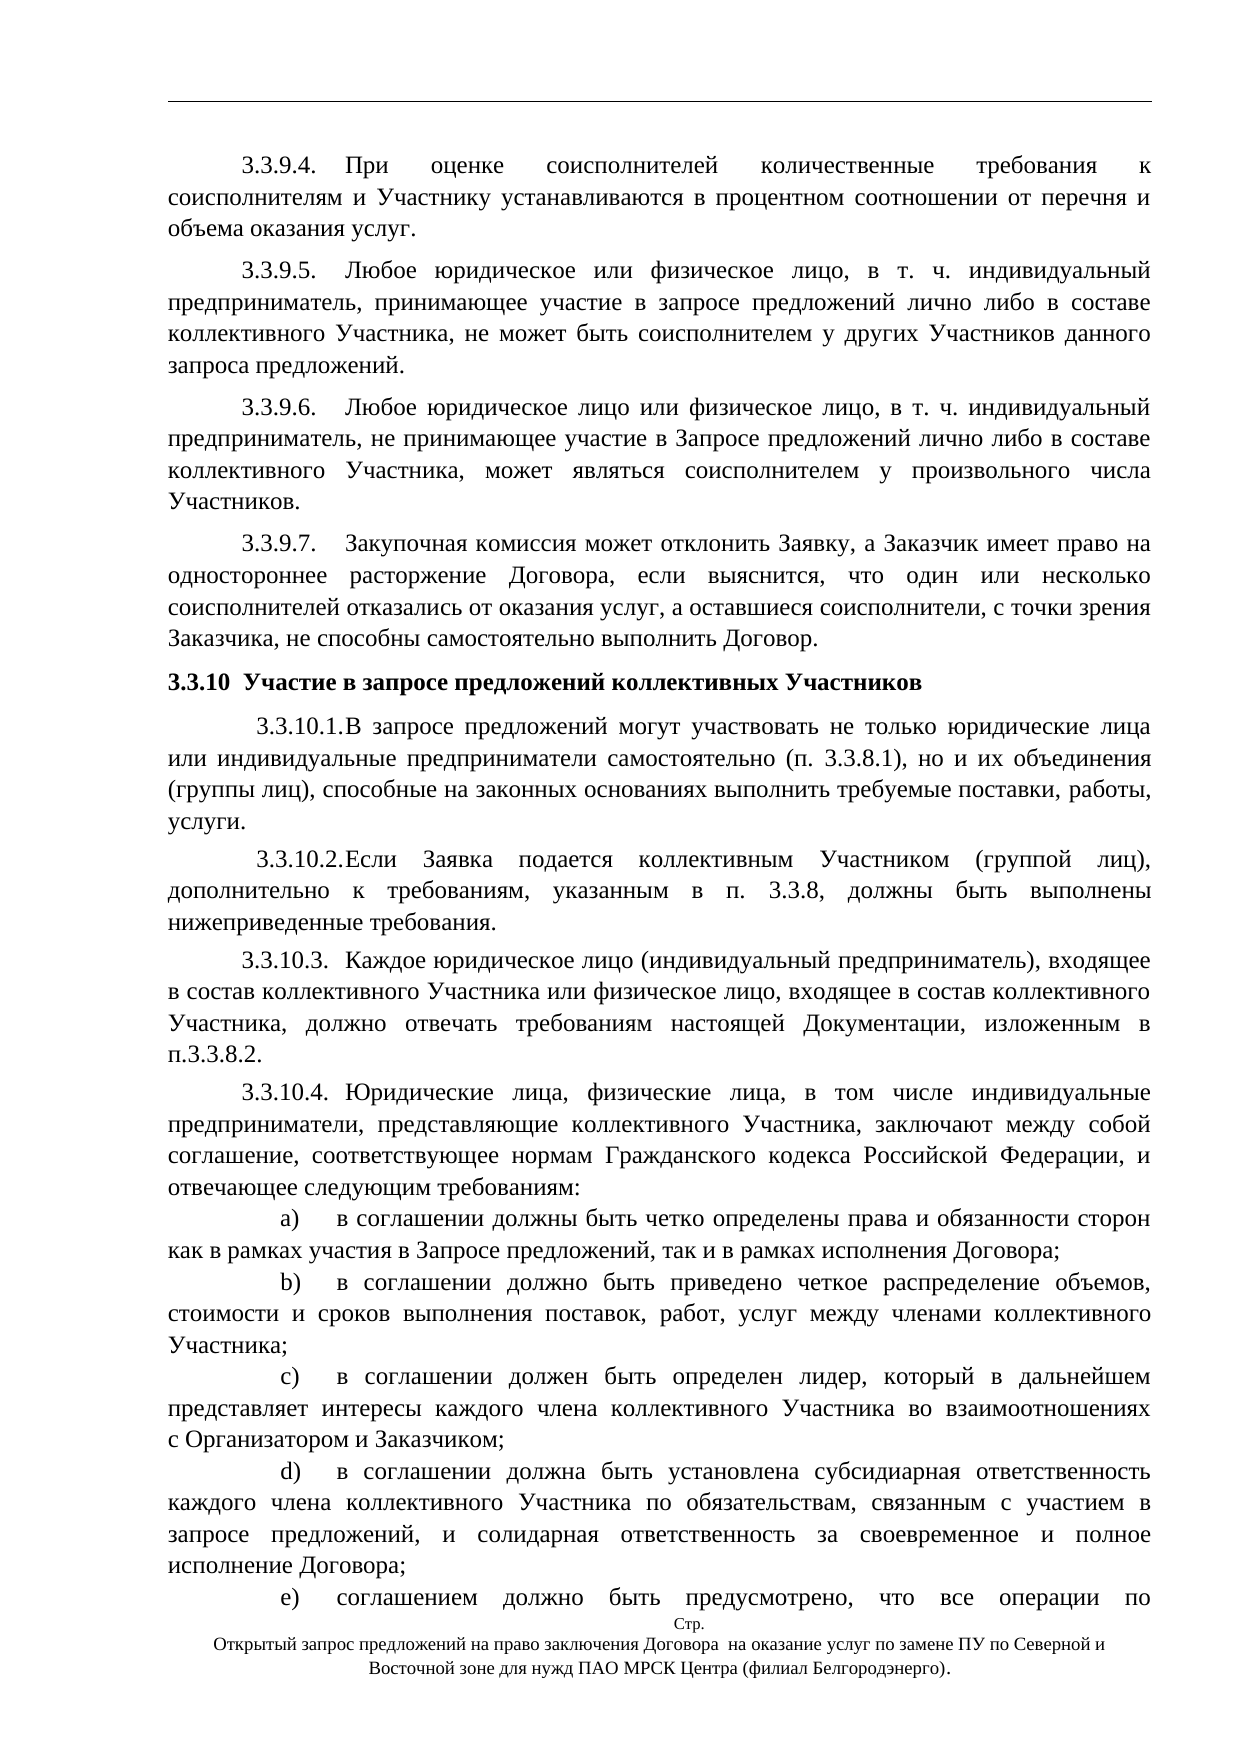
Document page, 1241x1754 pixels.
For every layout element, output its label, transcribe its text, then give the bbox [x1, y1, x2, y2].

list в соглашении должна быть установлена субсидиарная ответственность каждого члена коллективного Участника по обязательствам, связанным с участием в запросе предложений, и солидарная ответственность за своевременное и полное исполнение Договора; [168, 1456, 1152, 1579]
list Закупочная комиссия может отклонить Заявку, а Заказчик имеет право на одностороннее расторжение Договора, если выяснится, что один или несколько соисполнителей отказались от оказания услуг, а оставшиеся соисполнители, с точки зрения Заказчика, не способны самостоятельно выполнить Договор. [168, 528, 1152, 652]
list Каждое юридическое лицо (индивидуальный предприниматель), входящее в состав коллективного Участника или физическое лицо, входящее в состав коллективного Участника, должно отвечать требованиям настоящей Документации, изложенным в п.3.3.8.2. [168, 945, 1152, 1068]
list в соглашении должно быть приведено четкое распределение объемов, стоимости и сроков выполнения поставок, работ, услуг между членами коллективного Участника; [168, 1267, 1152, 1358]
list При оценке соисполнителей количественные требования к соисполнителям и Участнику устанавливаются в процентном соотношении от перечня и объема оказания услуг. [168, 150, 1152, 242]
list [168, 1582, 1152, 1611]
subtitle Участие в запросе предложений коллективных Участников [168, 667, 1152, 696]
list Любое юридическое или физическое лицо, в т. ч. индивидуальный предприниматель, принимающее участие в запросе предложений лично либо в составе коллективного Участника, не может быть соисполнителем у других Участников данного запроса предложений. [168, 255, 1152, 378]
list в соглашении должен быть определен лидер, который в дальнейшем представляет интересы каждого члена коллективного Участника во взаимоотношениях с Организатором и Заказчиком; [168, 1361, 1152, 1453]
list Юридические лица, физические лица, в том числе индивидуальные предприниматели, представляющие коллективного Участника, заключают между собой соглашение, соответствующее нормам Гражданского кодекса Российской Федерации, и отвечающее следующим требованиям: [168, 1077, 1152, 1201]
list в соглашении должны быть четко определены права и обязанности сторон как в рамках участия в Запросе предложений, так и в рамках исполнения Договора; [168, 1203, 1152, 1264]
list Любое юридическое лицо или физическое лицо, в т. ч. индивидуальный предприниматель, не принимающее участие в Запросе предложений лично либо в составе коллективного Участника, может являться соисполнителем у произвольного числа Участников. [168, 392, 1152, 515]
